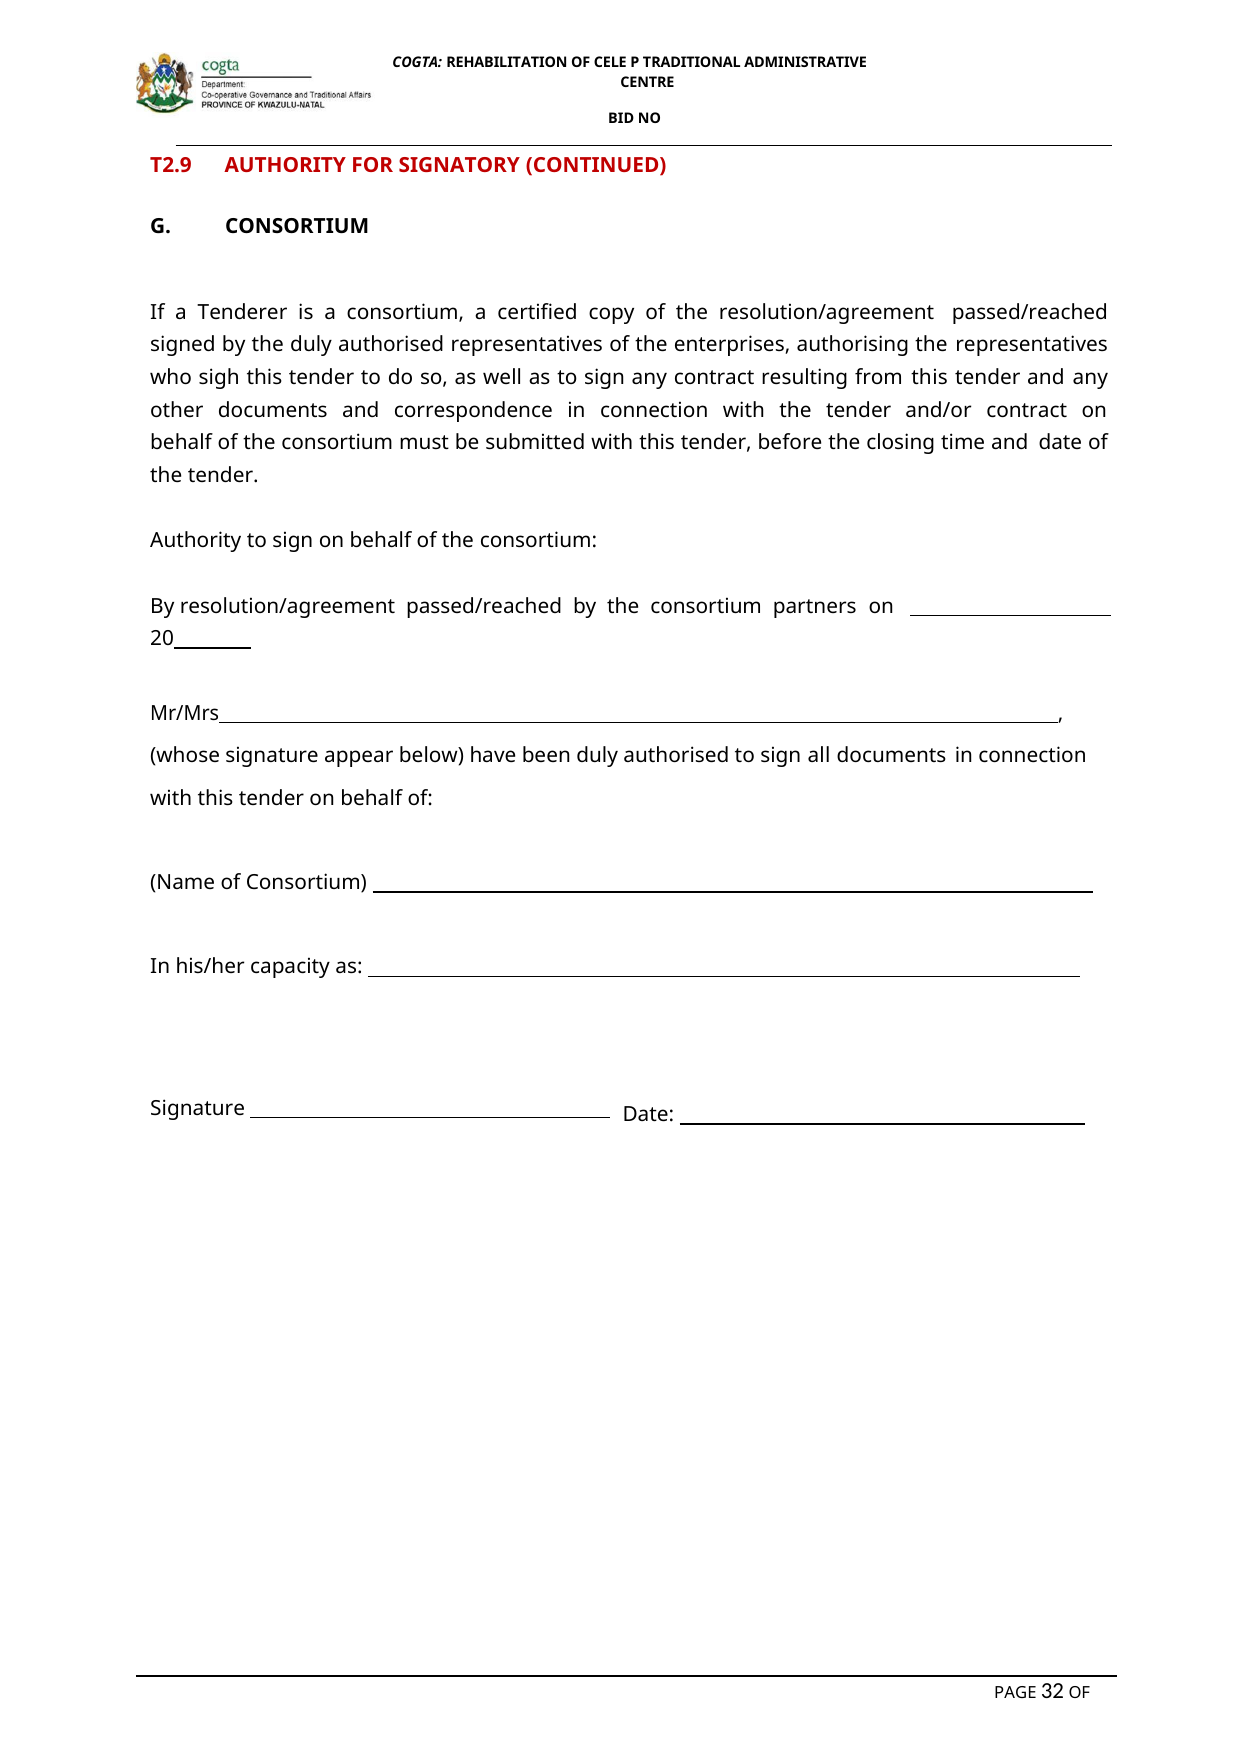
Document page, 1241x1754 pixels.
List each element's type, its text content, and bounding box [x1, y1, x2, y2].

text In his/her capacity as: [150, 951, 1093, 980]
picture [136, 52, 379, 118]
text By resolution/agreement passed/reached by the consortium partners on 20 [150, 591, 1113, 652]
text Date: [622, 1099, 1130, 1128]
text Mr/Mrs , (whose signature appear below) have been duly authorised to sign all documents in connection with this tender on behalf of: [150, 698, 1093, 811]
subtitle T2.9 AUTHORITY FOR SIGNATORY (CONTINUED) [150, 150, 1130, 179]
text If a Tenderer is a consortium, a certified copy of the resolution/agreement passed/reached signed by the duly authorised representatives of the enterprises, authorising the representatives who sigh this tender to do so, as well as to sign any contract resulting from this tender and any other documents and correspondence in connection with the tender and/or contract on behalf of the consortium must be submitted with this tender, before the closing time and date of the tender. [150, 297, 1108, 488]
text (Name of Consortium) [150, 867, 1106, 896]
list CONSORTIUM [150, 212, 1130, 240]
text Authority to sign on behalf of the consortium: [150, 525, 1130, 554]
text Signature [150, 1093, 609, 1121]
